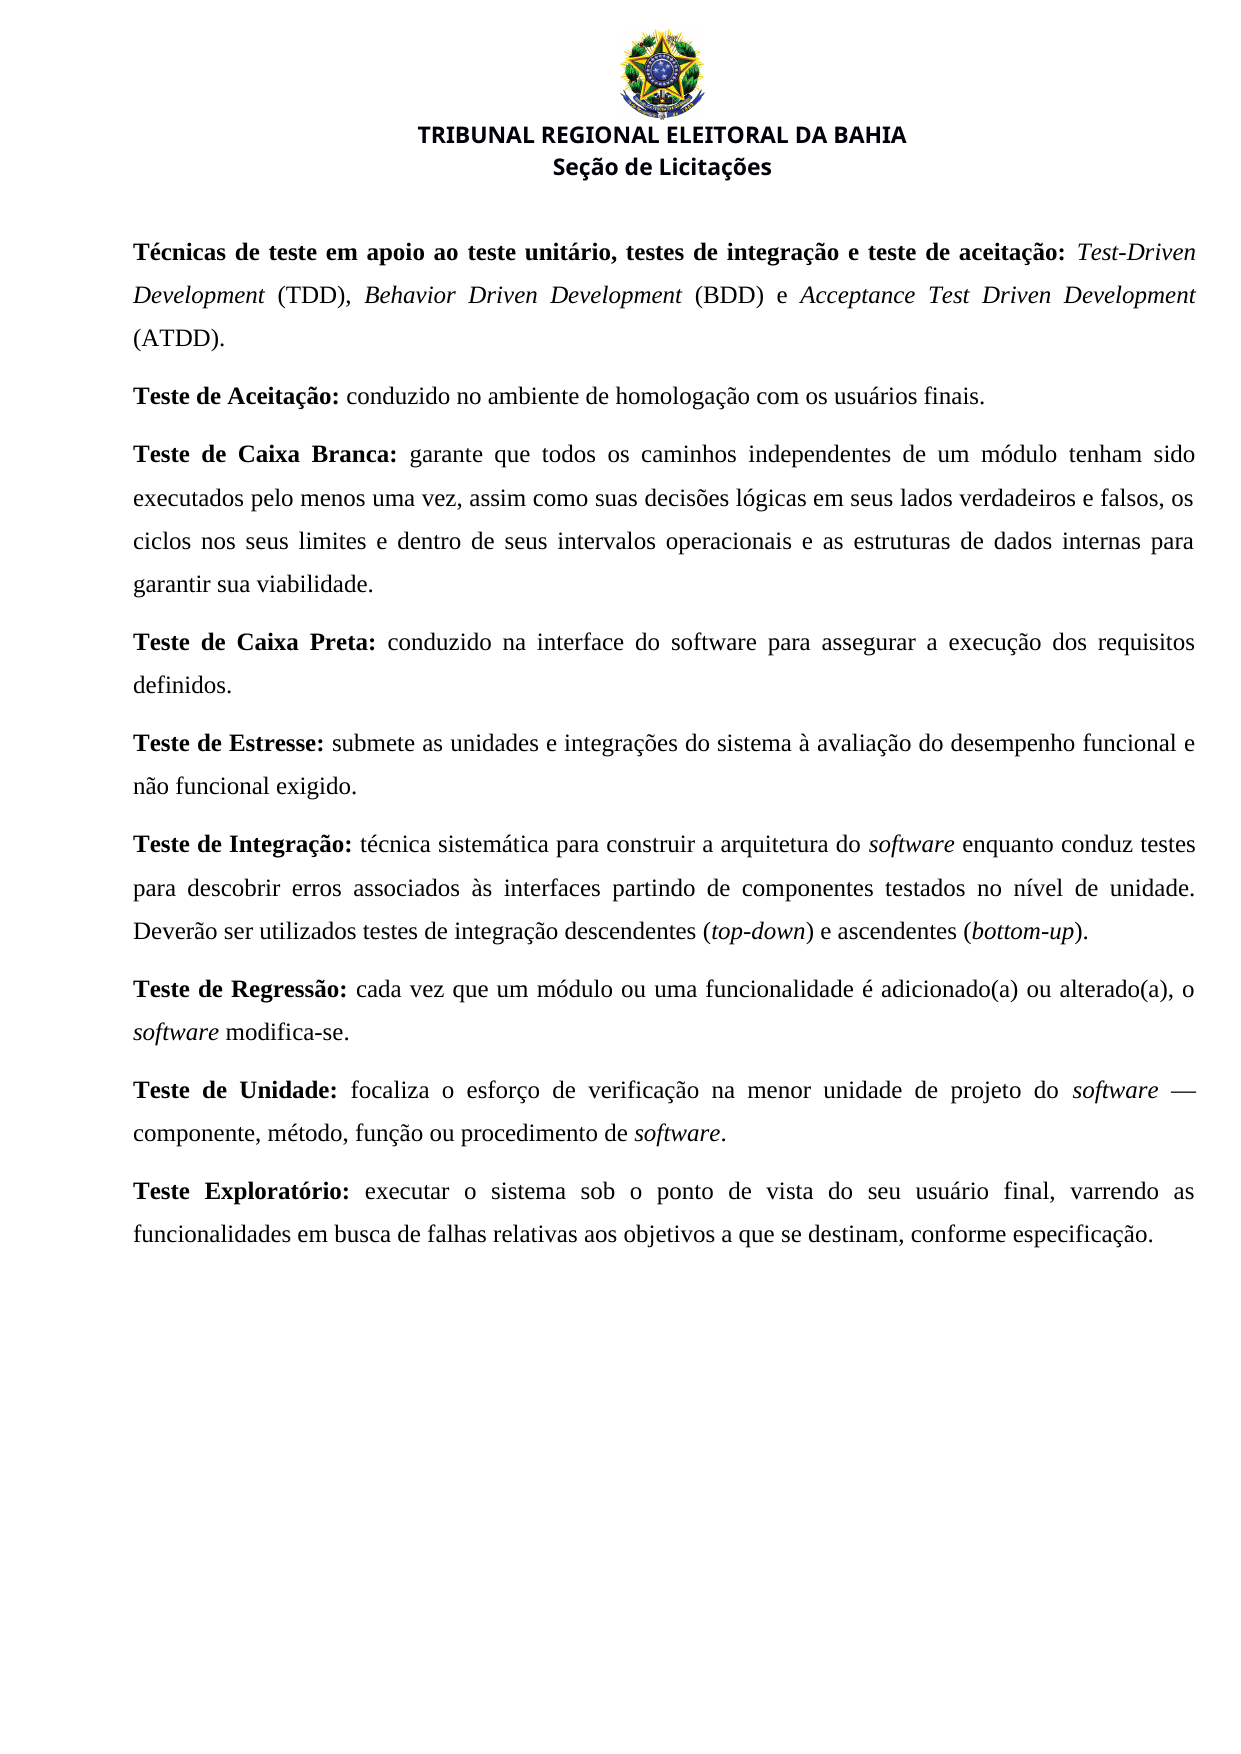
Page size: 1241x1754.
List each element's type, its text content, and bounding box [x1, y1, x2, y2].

text Técnicas de teste em apoio ao teste unitário, testes de integração e teste de aceitação: Test-Driven Development (TDD), Behavior Driven Development (BDD) e Acceptance Test Driven Development (ATDD). [133, 237, 1196, 352]
text Teste de Integração: técnica sistemática para construir a arquitetura do software enquanto conduz testes para descobrir erros associados às interfaces partindo de componentes testados no nível de unidade. Deverão ser utilizados testes de integração descendentes (top-down) e ascendentes (bottom-up). [133, 829, 1196, 944]
text Teste de Caixa Preta: conduzido na interface do software para assegurar a execução dos requisitos definidos. [133, 627, 1196, 699]
text Teste Exploratório: executar o sistema sob o ponto de vista do seu usuário final, varrendo as funcionalidades em busca de falhas relativas aos objetivos a que se destinam, conforme especificação. [133, 1176, 1196, 1248]
text Teste de Regressão: cada vez que um módulo ou uma funcionalidade é adicionado(a) ou alterado(a), o software modifica-se. [133, 974, 1196, 1046]
text Teste de Caixa Branca: garante que todos os caminhos independentes de um módulo tenham sido executados pelo menos uma vez, assim como suas decisões lógicas em seus lados verdadeiros e falsos, os ciclos nos seus limites e dentro de seus intervalos operacionais e as estruturas de dados internas para garantir sua viabilidade. [133, 439, 1196, 598]
text Teste de Aceitação: conduzido no ambiente de homologação com os usuários finais. [133, 381, 1196, 410]
text Teste de Unidade: focaliza o esforço de verificação na menor unidade de projeto do software — componente, método, função ou procedimento de software. [133, 1075, 1196, 1147]
text Teste de Estresse: submete as unidades e integrações do sistema à avaliação do desempenho funcional e não funcional exigido. [133, 728, 1196, 800]
